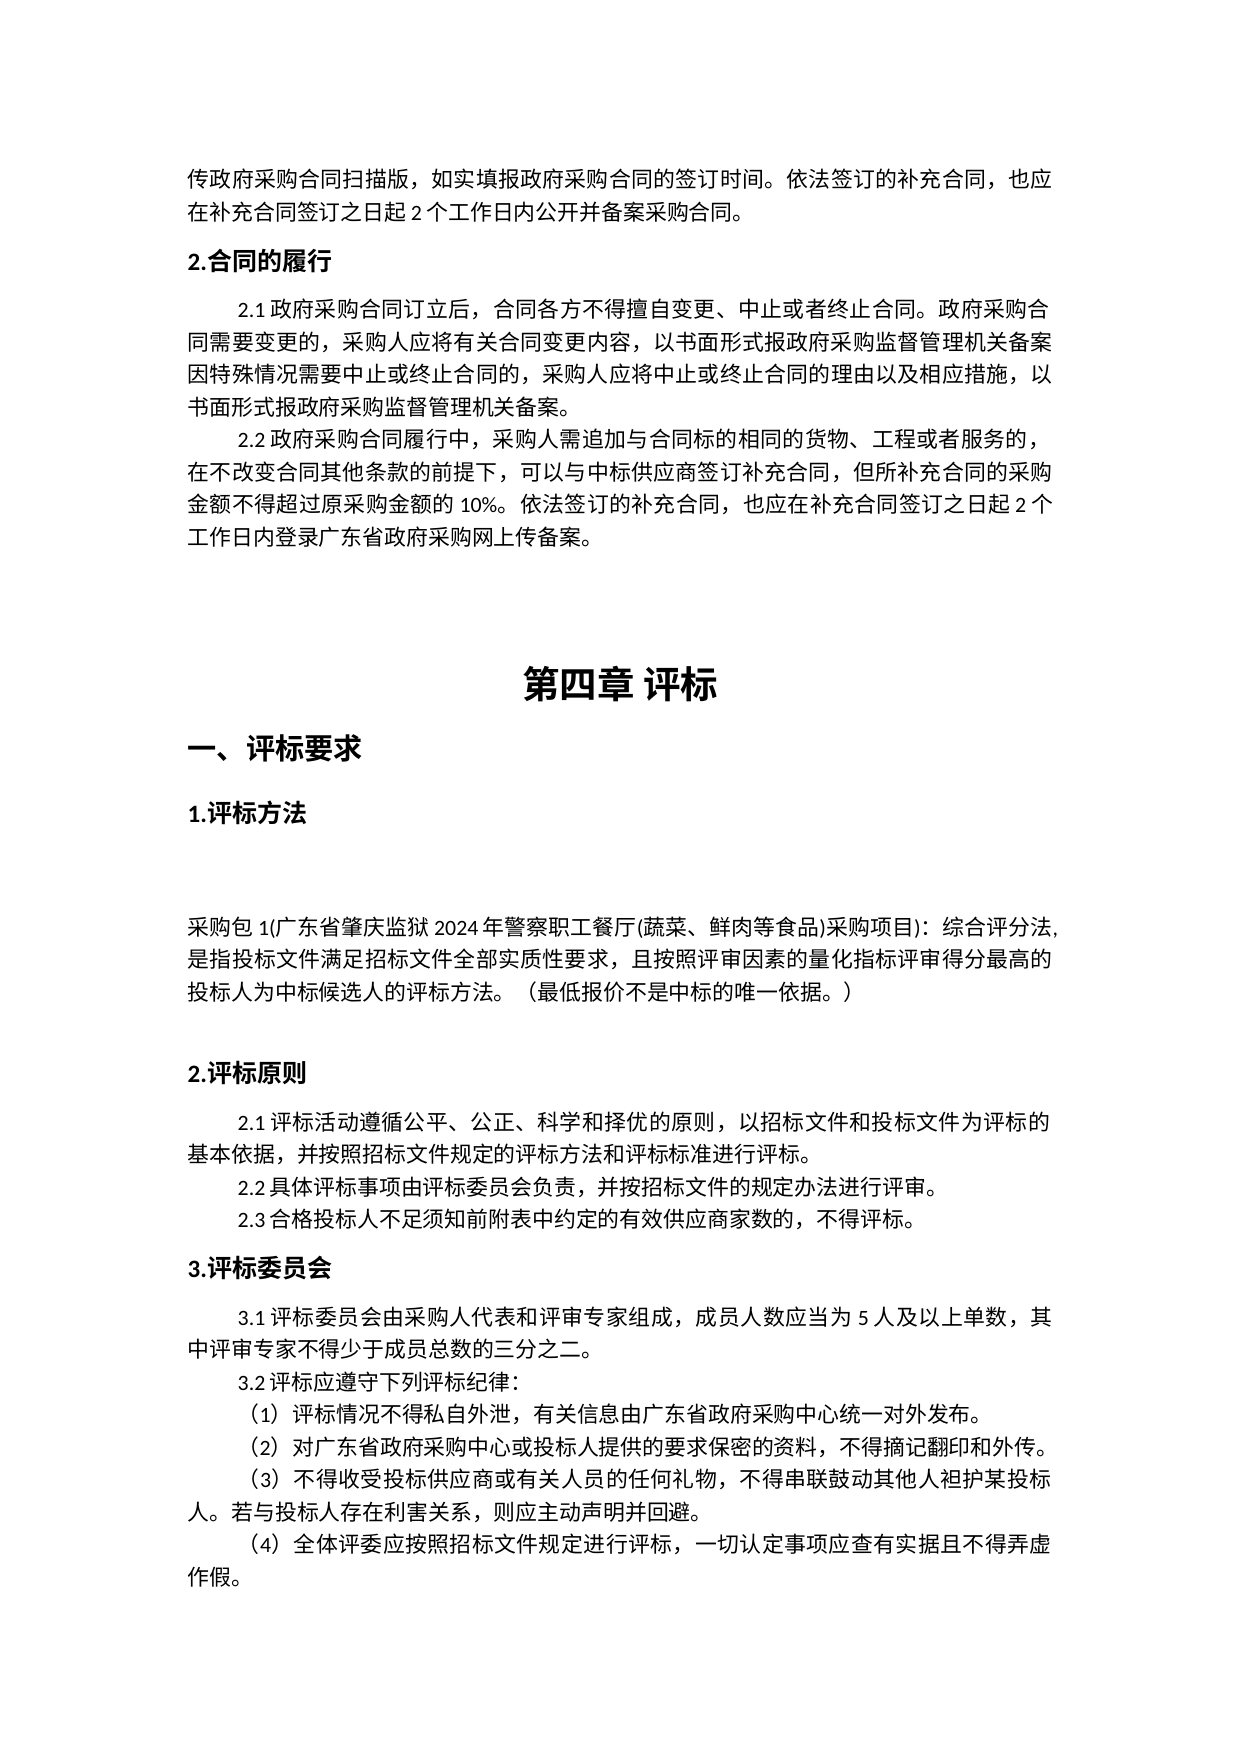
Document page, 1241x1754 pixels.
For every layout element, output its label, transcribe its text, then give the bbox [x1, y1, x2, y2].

text （4）全体评委应按照招标文件规定进行评标，一切认定事项应查有实据且不得弄虚作假。 [187, 1527, 1053, 1592]
text （1）评标情况不得私自外泄，有关信息由广东省政府采购中心统一对外发布。 [187, 1397, 1053, 1429]
text 2.2具体评标事项由评标委员会负责，并按招标文件的规定办法进行评审。 [187, 1169, 1053, 1202]
text 3.1评标委员会由采购人代表和评审专家组成，成员人数应当为5人及以上单数，其中评审专家不得少于成员总数的三分之二。 [187, 1299, 1053, 1364]
text 2.1评标活动遵循公平、公正、科学和择优的原则，以招标文件和投标文件为评标的基本依据，并按照招标文件规定的评标方法和评标标准进行评标。 [187, 1104, 1053, 1169]
text 3.评标委员会 [187, 1234, 1053, 1299]
text 2.2政府采购合同履行中，采购人需追加与合同标的相同的货物、工程或者服务的，在不改变合同其他条款的前提下，可以与中标供应商签订补充合同，但所补充合同的采购金额不得超过原采购金额的10%。依法签订的补充合同，也应在补充合同签订之日起2个工作日内登录广东省政府采购网上传备案。 [187, 422, 1053, 552]
text （2）对广东省政府采购中心或投标人提供的要求保密的资料，不得摘记翻印和外传。 [187, 1429, 1053, 1462]
text 2.3合格投标人不足须知前附表中约定的有效供应商家数的，不得评标。 [187, 1202, 1053, 1234]
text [187, 162, 1053, 227]
text 3.2评标应遵守下列评标纪律： [187, 1364, 1053, 1397]
text 采购包1(广东省肇庆监狱2024年警察职工餐厅(蔬菜、鲜肉等食品)采购项目)：综合评分法,是指投标文件满足招标文件全部实质性要求，且按照评审因素的量化指标评审得分最高的投标人为中标候选人的评标方法。（最低报价不是中标的唯一依据。） [187, 909, 1053, 1007]
text 2.评标原则 [187, 1039, 1053, 1104]
text 2.1政府采购合同订立后，合同各方不得擅自变更、中止或者终止合同。政府采购合同需要变更的，采购人应将有关合同变更内容，以书面形式报政府采购监督管理机关备案；因特殊情况需要中止或终止合同的，采购人应将中止或终止合同的理由以及相应措施，以书面形式报政府采购监督管理机关备案。 [187, 292, 1053, 422]
text 1.评标方法 [187, 779, 1053, 844]
text 第四章 评标 [187, 649, 1053, 714]
text （3）不得收受投标供应商或有关人员的任何礼物，不得串联鼓动其他人袒护某投标人。若与投标人存在利害关系，则应主动声明并回避。 [187, 1462, 1053, 1527]
text 一、评标要求 [187, 714, 1053, 779]
text 2.合同的履行 [187, 227, 1053, 292]
